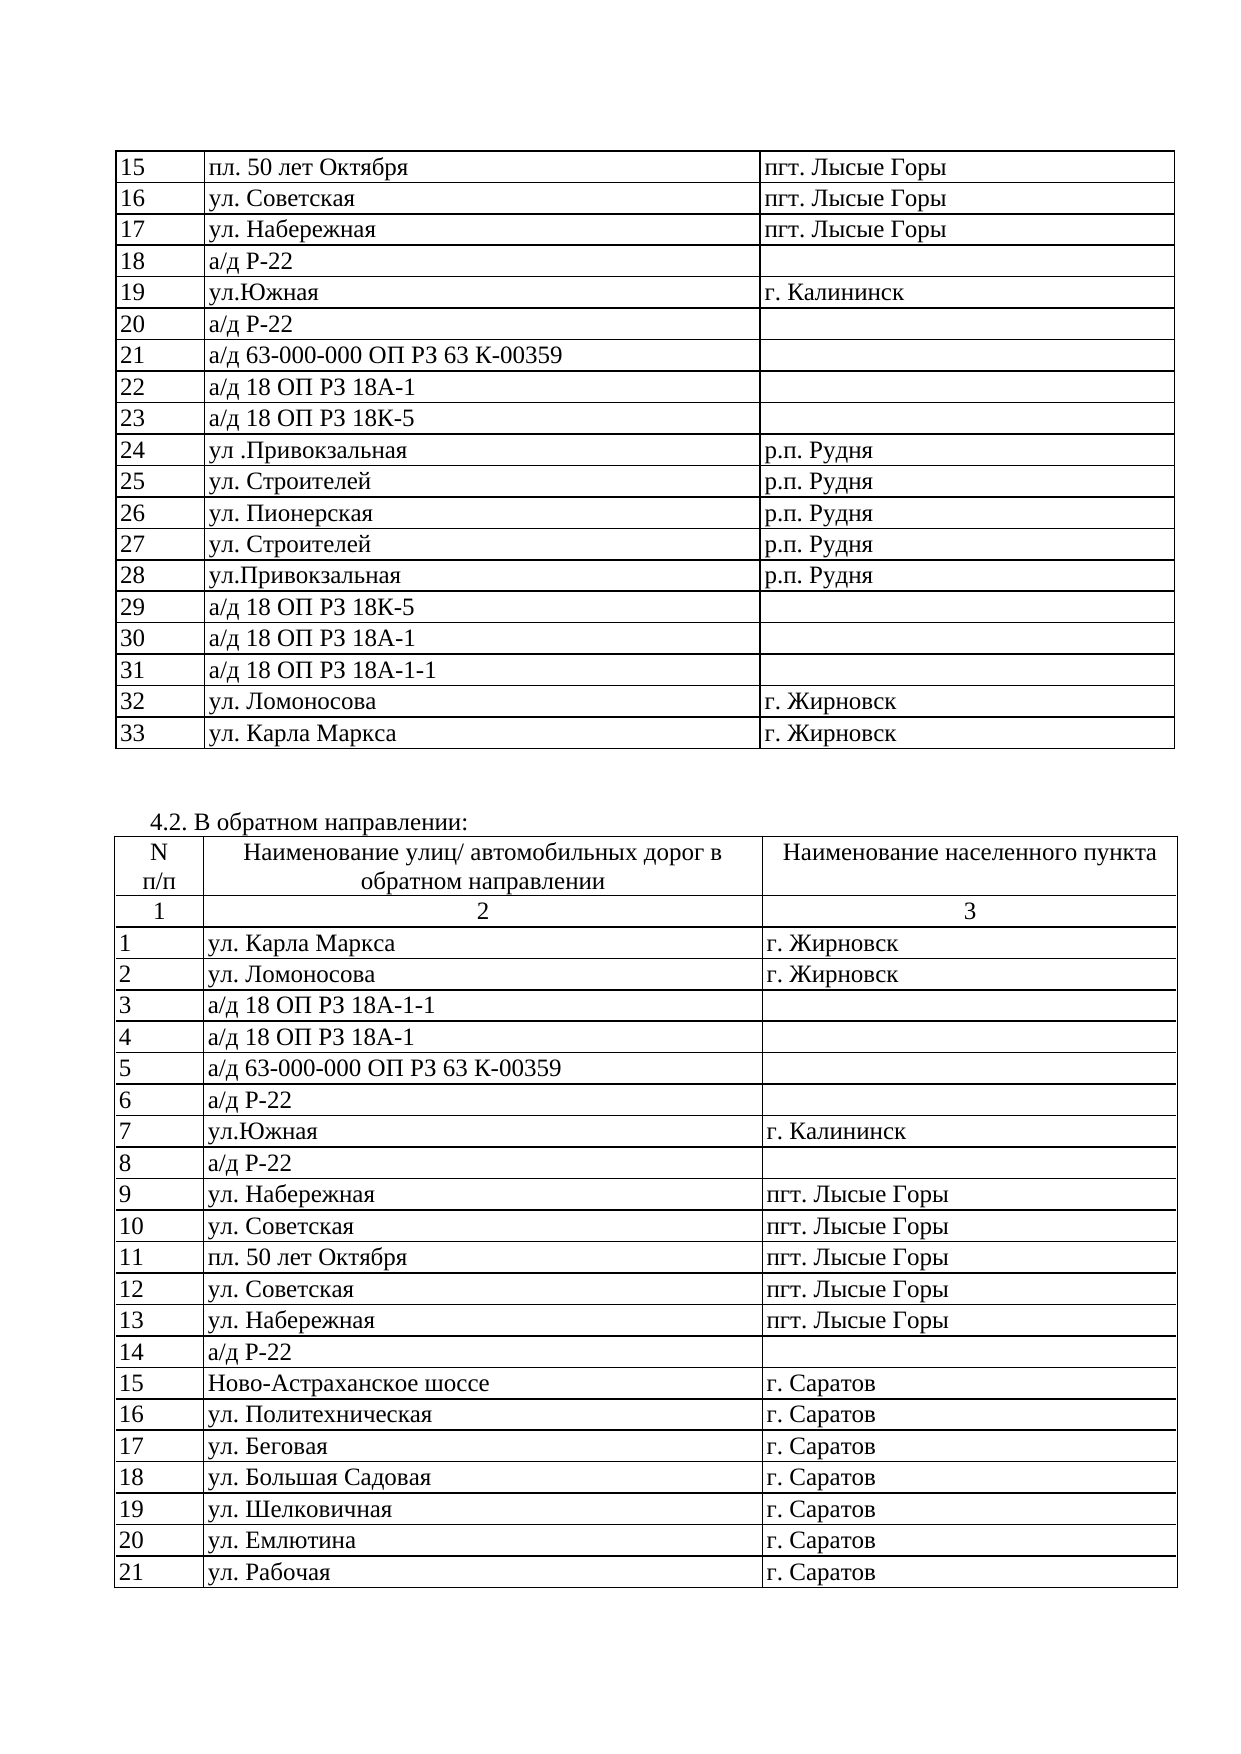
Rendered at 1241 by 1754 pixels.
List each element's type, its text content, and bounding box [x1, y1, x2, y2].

table_cell г. Саратов [763, 1524, 1177, 1555]
table_cell ул. Набережная [204, 1305, 762, 1335]
table_header N п/п [115, 837, 203, 894]
table_cell пл. 50 лет Октября [205, 152, 759, 181]
table_cell 24 [117, 435, 204, 464]
table_cell пгт. Лысые Горы [763, 1209, 1177, 1241]
table_cell пгт. Лысые Горы [763, 1241, 1177, 1272]
table_cell ул .Привокзальная [205, 435, 759, 464]
table_cell ул. Советская [204, 1274, 762, 1303]
table_cell ул. Советская [205, 183, 759, 213]
table_cell 12 [115, 1273, 203, 1303]
table_cell г. Саратов [763, 1366, 1177, 1398]
table_cell ул. Ломоносова [205, 686, 759, 716]
table_cell г. Жирновск [761, 686, 1174, 716]
table_cell 8 [115, 1147, 203, 1178]
table_cell а/д 18 ОП РЗ 18А-1-1 [205, 655, 759, 685]
table_cell а/д Р-22 [205, 309, 759, 339]
table_cell 15 [117, 152, 204, 181]
table_cell 20 [115, 1525, 203, 1555]
table_cell г. Калининск [761, 277, 1174, 307]
table_cell а/д 63-000-000 ОП РЗ 63 К-00359 [204, 1053, 762, 1083]
table_cell 2 [204, 896, 762, 926]
table_cell пгт. Лысые Горы [763, 1304, 1177, 1335]
table_cell г. Саратов [763, 1429, 1177, 1461]
table_cell 11 [115, 1242, 203, 1272]
table_header Наименование улиц/ автомобильных дорог в обратном направлении [204, 837, 762, 894]
table_cell 3 [115, 990, 203, 1020]
table_cell а/д 18 ОП РЗ 18А-1-1 [204, 991, 762, 1020]
table_cell пгт. Лысые Горы [761, 215, 1174, 244]
table_cell 1 [115, 927, 203, 957]
table_cell 10 [115, 1210, 203, 1241]
table_cell 14 [115, 1336, 203, 1366]
table_cell [763, 1335, 1177, 1366]
table_cell г. Саратов [763, 1555, 1177, 1587]
table_cell 1 [115, 896, 203, 926]
table_cell [761, 309, 1174, 339]
table_header Наименование населенного пункта [763, 837, 1177, 894]
table_cell [763, 1020, 1177, 1052]
table_cell г. Жирновск [761, 718, 1174, 748]
table_cell [761, 623, 1174, 653]
table_cell 16 [115, 1399, 203, 1429]
table_cell 32 [117, 686, 204, 716]
table_cell ул.Привокзальная [205, 561, 759, 590]
table_cell [763, 1052, 1177, 1083]
table_cell 2 [115, 959, 203, 989]
table_cell г. Калининск [763, 1115, 1177, 1146]
table_cell ул. Рабочая [204, 1557, 762, 1587]
table_cell 31 [117, 655, 204, 685]
table_cell 3 [763, 895, 1177, 926]
table_cell а/д Р-22 [204, 1337, 762, 1366]
table_cell [761, 592, 1174, 622]
table_cell 18 [117, 246, 204, 276]
table_cell 13 [115, 1305, 203, 1335]
table_cell а/д 18 ОП РЗ 18К-5 [205, 403, 759, 433]
table_cell 18 [115, 1462, 203, 1492]
table_cell [763, 1083, 1177, 1115]
table_cell 4 [115, 1021, 203, 1052]
table_cell а/д 18 ОП РЗ 18А-1 [205, 623, 759, 653]
text 4.2. В обратном направлении: [150, 807, 1090, 836]
table_cell ул.Южная [205, 277, 759, 307]
table_cell 16 [117, 183, 204, 213]
table_cell [763, 1146, 1177, 1178]
table_cell а/д Р-22 [205, 246, 759, 276]
table_cell 23 [117, 403, 204, 433]
table_cell р.п. Рудня [761, 498, 1174, 527]
table_cell а/д Р-22 [204, 1148, 762, 1178]
table_cell [761, 372, 1174, 402]
table_cell г. Саратов [763, 1492, 1177, 1524]
table_cell а/д 63-000-000 ОП РЗ 63 К-00359 [205, 340, 759, 370]
table_cell г. Саратов [763, 1461, 1177, 1492]
table_cell р.п. Рудня [761, 529, 1174, 559]
table_cell 21 [115, 1556, 203, 1587]
table_cell пл. 50 лет Октября [204, 1242, 762, 1272]
table_cell г. Жирновск [763, 926, 1177, 957]
table_cell р.п. Рудня [761, 561, 1174, 590]
table_cell ул. Емлютина [204, 1525, 762, 1555]
table_cell 9 [115, 1179, 203, 1209]
table_cell 5 [115, 1053, 203, 1083]
table_cell ул. Пионерская [205, 498, 759, 527]
table_cell 27 [117, 529, 204, 559]
table_cell 19 [115, 1493, 203, 1524]
table_cell ул. Ломоносова [204, 959, 762, 989]
table_cell 33 [117, 718, 204, 748]
table_cell пгт. Лысые Горы [761, 152, 1174, 181]
table_cell 30 [117, 623, 204, 653]
table_cell 19 [117, 277, 204, 307]
table_cell [761, 340, 1174, 370]
table_cell [761, 655, 1174, 685]
table_cell ул. Набережная [205, 215, 759, 244]
table_cell а/д 18 ОП РЗ 18А-1 [205, 372, 759, 402]
table_cell ул. Советская [204, 1211, 762, 1241]
table_cell ул. Строителей [205, 529, 759, 559]
table_cell ул. Беговая [204, 1431, 762, 1461]
table_cell р.п. Рудня [761, 466, 1174, 496]
table_cell Ново-Астраханское шоссе [204, 1368, 762, 1398]
table_cell [761, 403, 1174, 433]
table_cell ул. Строителей [205, 466, 759, 496]
table_cell 22 [117, 372, 204, 402]
table_cell 7 [115, 1116, 203, 1146]
table_cell г. Саратов [763, 1398, 1177, 1429]
table_cell 17 [115, 1430, 203, 1461]
table_cell ул. Карла Маркса [204, 928, 762, 957]
table_cell ул. Большая Садовая [204, 1462, 762, 1492]
table_cell 15 [115, 1368, 203, 1398]
table_cell 6 [115, 1084, 203, 1115]
table_cell ул. Набережная [204, 1179, 762, 1209]
table_cell пгт. Лысые Горы [763, 1272, 1177, 1303]
table_cell [761, 246, 1174, 276]
table_cell пгт. Лысые Горы [761, 183, 1174, 213]
table_cell р.п. Рудня [761, 435, 1174, 464]
table_cell ул. Шелковичная [204, 1494, 762, 1524]
table_cell 20 [117, 309, 204, 339]
table_cell [763, 989, 1177, 1020]
table_cell 29 [117, 592, 204, 622]
table_cell 17 [117, 215, 204, 244]
table_cell а/д 18 ОП РЗ 18К-5 [205, 592, 759, 622]
table_cell ул. Карла Маркса [205, 718, 759, 748]
table_cell пгт. Лысые Горы [763, 1178, 1177, 1209]
table_cell а/д 18 ОП РЗ 18А-1 [204, 1022, 762, 1052]
table_cell 25 [117, 466, 204, 496]
table_cell 21 [117, 340, 204, 370]
table_cell 28 [117, 561, 204, 590]
table_cell 26 [117, 498, 204, 527]
table_cell г. Жирновск [763, 958, 1177, 989]
table_cell ул. Политехническая [204, 1400, 762, 1429]
table_cell ул.Южная [204, 1116, 762, 1146]
table_cell а/д Р-22 [204, 1085, 762, 1115]
